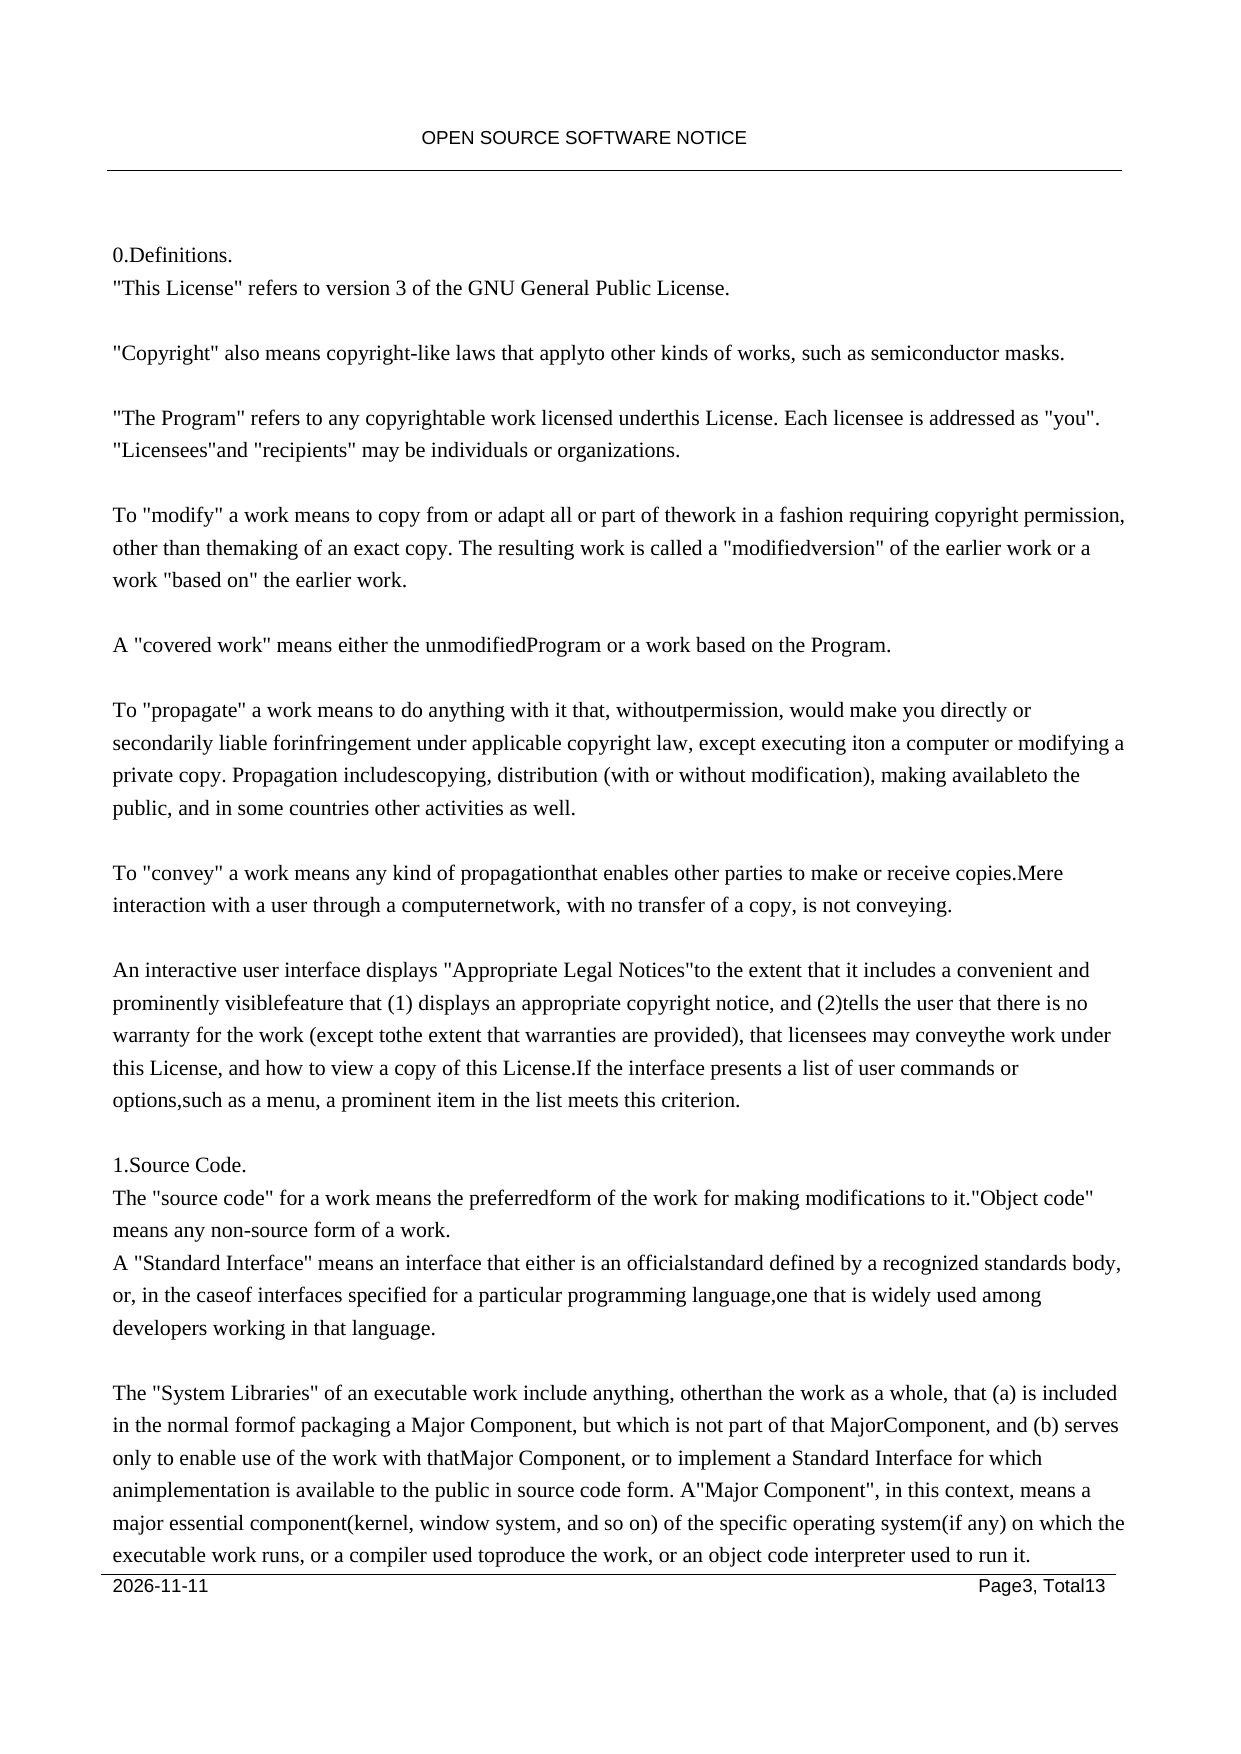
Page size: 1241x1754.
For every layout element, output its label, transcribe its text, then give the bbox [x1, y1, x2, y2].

text An interactive user interface displays "Appropriate Legal Notices"to the extent that it includes a convenient and prominently visiblefeature that (1) displays an appropriate copyright notice, and (2)tells the user that there is no warranty for the work (except tothe extent that warranties are provided), that licensees may conveythe work under this License, and how to view a copy of this License.If the interface presents a list of user commands or options,such as a menu, a prominent item in the list meets this criterion. [112, 954, 1128, 1116]
text To "convey" a work means any kind of propagationthat enables other parties to make or receive copies.Mere interaction with a user through a computernetwork, with no transfer of a copy, is not conveying. [112, 856, 1128, 921]
text A "covered work" means either the unmodifiedProgram or a work based on the Program. [112, 629, 1128, 661]
text "This License" refers to version 3 of the GNU General Public License. [112, 271, 1128, 304]
text "The Program" refers to any copyrightable work licensed underthis License. Each licensee is addressed as "you". "Licensees"and "recipients" may be individuals or organizations. [112, 401, 1128, 466]
text To "modify" a work means to copy from or adapt all or part of thework in a fashion requiring copyright permission, other than themaking of an exact copy. The resulting work is called a "modifiedversion" of the earlier work or a work "based on" the earlier work. [112, 499, 1128, 596]
text 1.Source Code. [112, 1149, 1128, 1181]
text The "source code" for a work means the preferredform of the work for making modifications to it."Object code" means any non-source form of a work. [112, 1181, 1128, 1246]
text To "propagate" a work means to do anything with it that, withoutpermission, would make you directly or secondarily liable forinfringement under applicable copyright law, except executing iton a computer or modifying a private copy. Propagation includescopying, distribution (with or without modification), making availableto the public, and in some countries other activities as well. [112, 694, 1128, 824]
text A "Standard Interface" means an interface that either is an officialstandard defined by a recognized standards body, or, in the caseof interfaces specified for a particular programming language,one that is widely used among developers working in that language. [112, 1246, 1128, 1344]
text "Copyright" also means copyright-like laws that applyto other kinds of works, such as semiconductor masks. [112, 336, 1128, 369]
text The "System Libraries" of an executable work include anything, otherthan the work as a whole, that (a) is included in the normal formof packaging a Major Component, but which is not part of that MajorComponent, and (b) serves only to enable use of the work with thatMajor Component, or to implement a Standard Interface for which animplementation is available to the public in source code form. A"Major Component", in this context, means a major essential component(kernel, window system, and so on) of the specific operating system(if any) on which the executable work runs, or a compiler used toproduce the work, or an object code interpreter used to run it. [112, 1376, 1128, 1571]
text 0.Definitions. [112, 239, 1128, 271]
